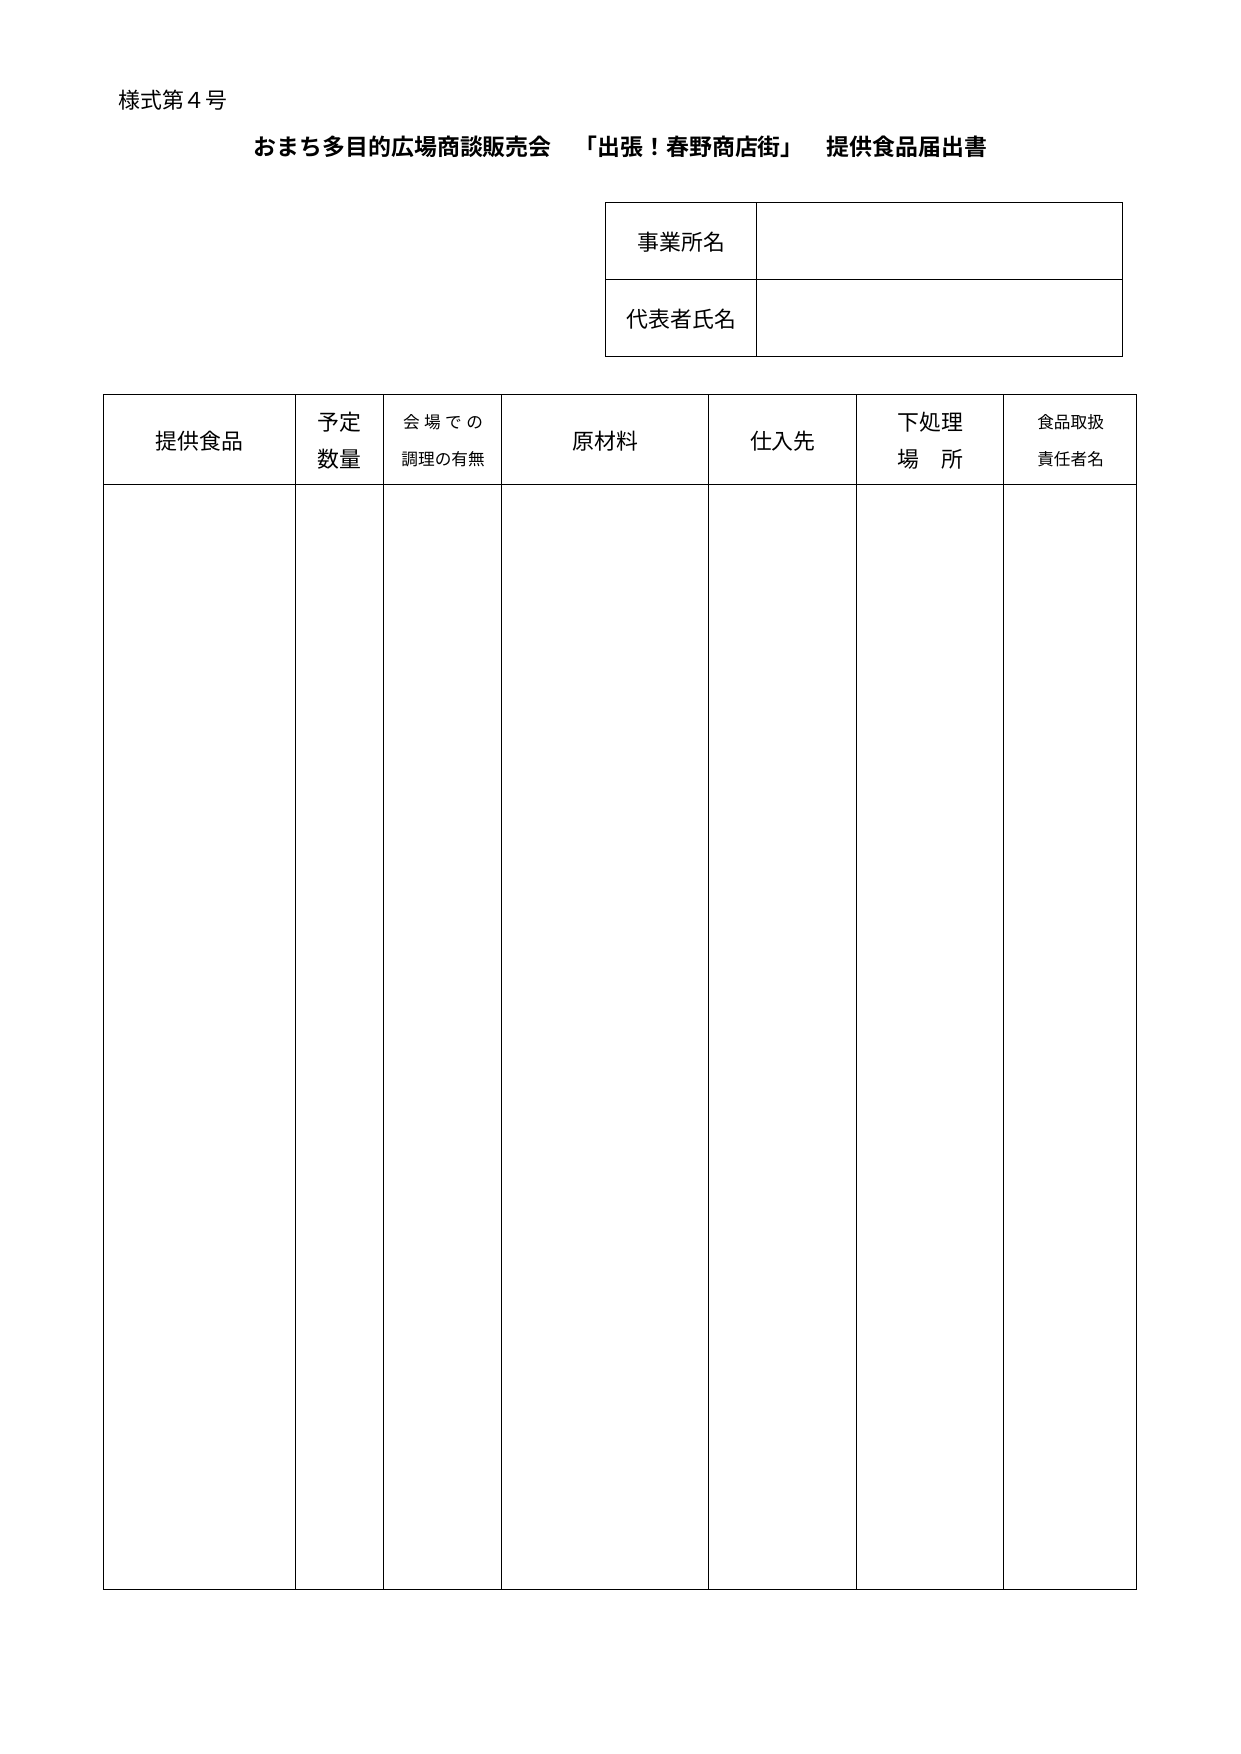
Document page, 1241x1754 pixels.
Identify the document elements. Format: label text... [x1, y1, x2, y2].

table_cell [757, 280, 1122, 356]
table_header 提供食品 [104, 395, 295, 484]
table_header 会場での 調理の有無 [384, 395, 501, 484]
table_cell [502, 485, 708, 1588]
table_header 食品取扱 責任者名 [1004, 395, 1136, 484]
table_cell [384, 485, 501, 1588]
table_cell [709, 485, 856, 1588]
table_cell [104, 485, 295, 1588]
table_header 予定 数量 [296, 395, 383, 484]
table_cell [1004, 485, 1136, 1588]
table_cell 代表者氏名 [606, 280, 756, 356]
table_header 事業所名 [606, 203, 756, 279]
table_cell [296, 485, 383, 1588]
table_header 仕入先 [709, 395, 856, 484]
table_header 下処理 場 所 [857, 395, 1003, 484]
table_header [757, 203, 1122, 279]
text おまち多目的広場商談販売会 「出張！春野商店街」 提供食品届出書 [118, 127, 1122, 164]
table_header 原材料 [502, 395, 708, 484]
table_cell [857, 485, 1003, 1588]
